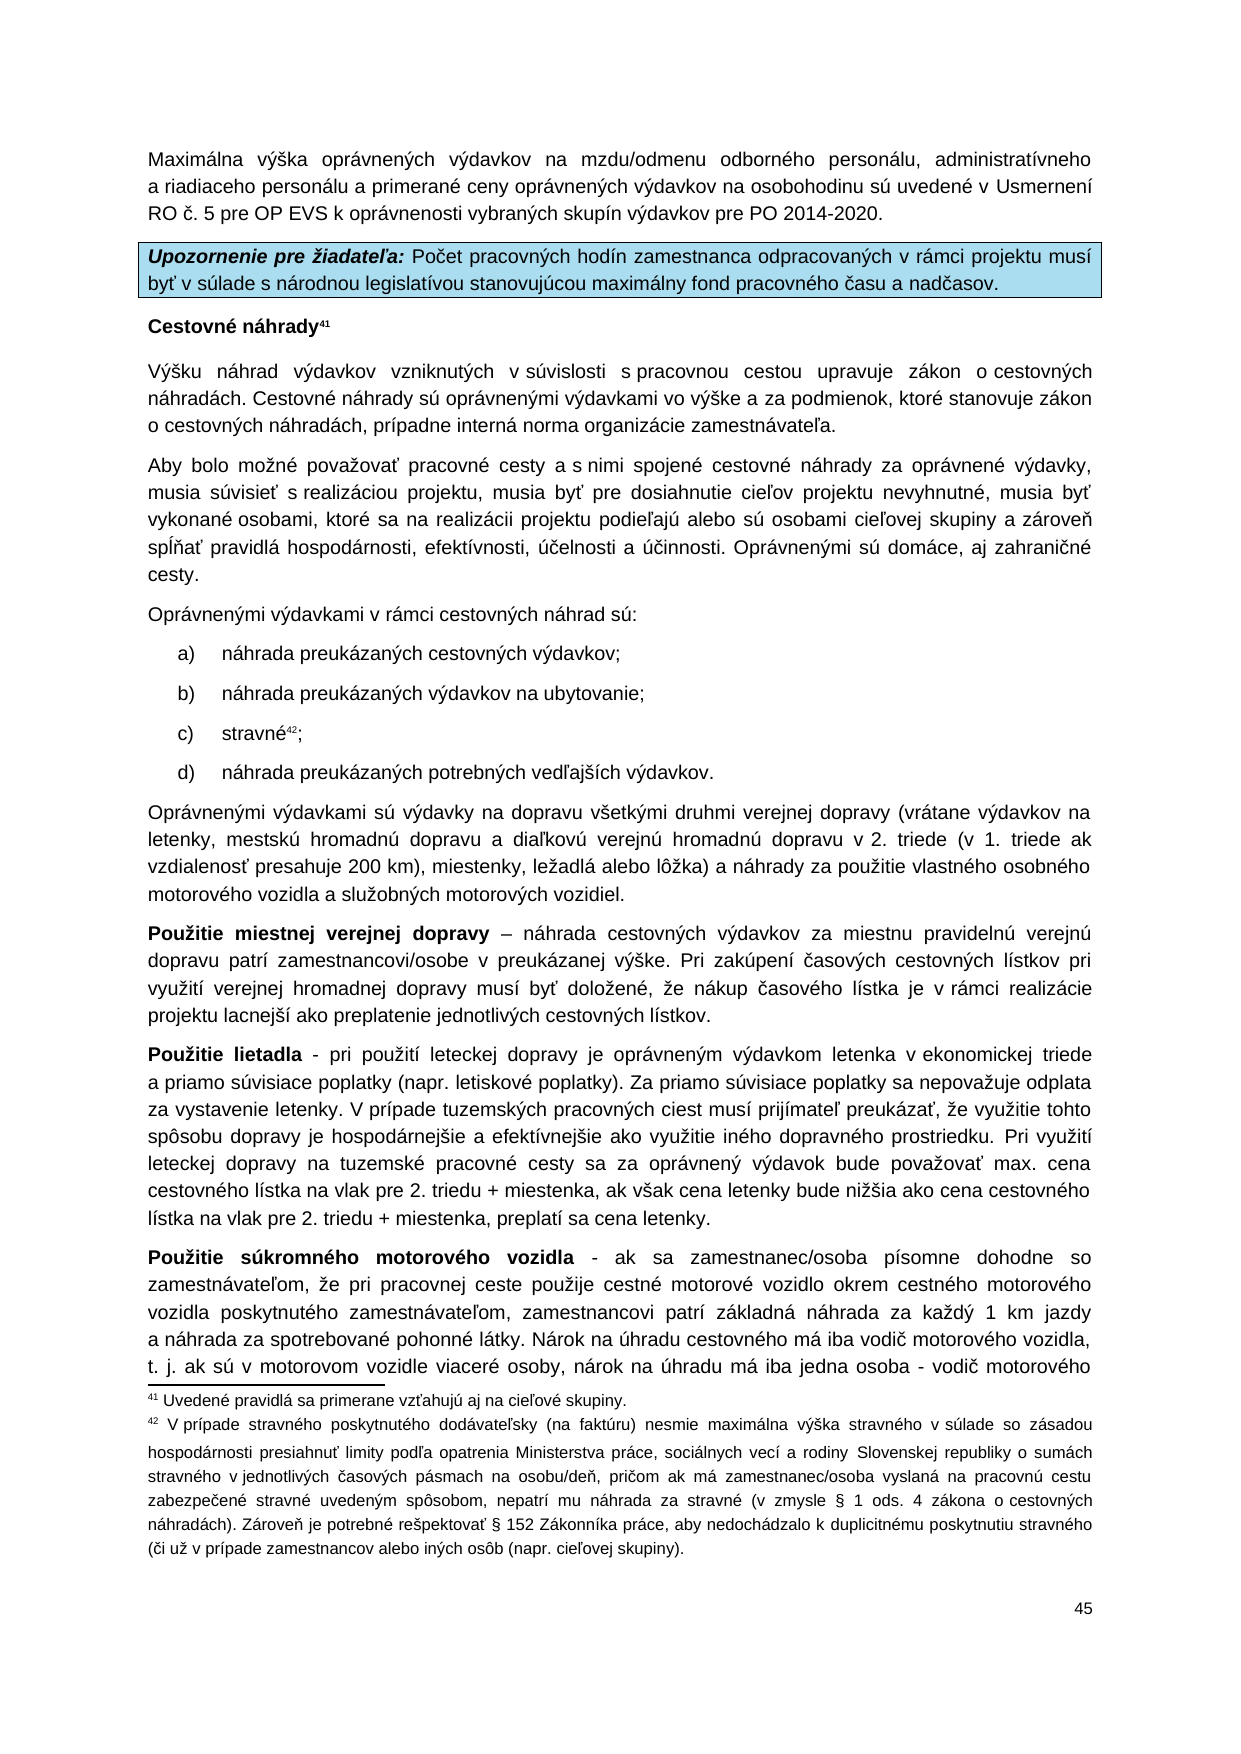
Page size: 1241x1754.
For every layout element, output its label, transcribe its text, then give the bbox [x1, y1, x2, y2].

list stravné; [177, 721, 1092, 744]
text Oprávnenými výdavkami v rámci cestovných náhrad sú: [148, 602, 1092, 625]
list náhrada preukázaných potrebných vedľajších výdavkov. [177, 761, 1092, 784]
text Cestovné náhrady [148, 315, 1092, 338]
text Maximálna výška oprávnených výdavkov na mzdu/odmenu odborného personálu, administratívneho a riadiaceho personálu a primerané ceny oprávnených výdavkov na osobohodinu sú uvedené v Usmernení RO č. 5 pre OP EVS k oprávnenosti vybraných skupín výdavkov pre PO 2014-2020. [148, 148, 1092, 225]
text Výšku náhrad výdavkov vzniknutých v súvislosti s pracovnou cestou upravuje zákon o cestovných náhradách. Cestovné náhrady sú oprávnenými výdavkami vo výške a za podmienok, ktoré stanovuje zákon o cestovných náhradách, prípadne interná norma organizácie zamestnávateľa. [148, 360, 1092, 437]
text Upozornenie pre žiadateľa: Počet pracovných hodín zamestnanca odpracovaných v rámci projektu musí byť v súlade s národnou legislatívou stanovujúcou maximálny fond pracovného času a nadčasov. [139, 243, 1101, 297]
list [148, 1246, 1092, 1378]
list náhrada preukázaných výdavkov na ubytovanie; [177, 682, 1092, 704]
text Aby bolo možné považovať pracovné cesty a s nimi spojené cestovné náhrady za oprávnené výdavky, musia súvisieť s realizáciou projektu, musia byť pre dosiahnutie cieľov projektu nevyhnutné, musia byť vykonané osobami, ktoré sa na realizácii projektu podieľajú alebo sú osobami cieľovej skupiny a zároveň spĺňať pravidlá hospodárnosti, efektívnosti, účelnosti a účinnosti. Oprávnenými sú domáce, aj zahraničné cesty. [148, 454, 1092, 585]
list Použitie lietadla - pri použití leteckej dopravy je oprávneným výdavkom letenka v ekonomickej triede a priamo súvisiace poplatky (napr. letiskové poplatky). Za priamo súvisiace poplatky sa nepovažuje odplata za vystavenie letenky. V prípade tuzemských pracovných ciest musí prijímateľ preukázať, že využitie tohto spôsobu dopravy je hospodárnejšie a efektívnejšie ako využitie iného dopravného prostriedku. Pri využití leteckej dopravy na tuzemské pracovné cesty sa za oprávnený výdavok bude považovať max. cena cestovného lístka na vlak pre 2. triedu + miestenka, ak však cena letenky bude nižšia ako cena cestovného lístka na vlak pre 2. triedu + miestenka, preplatí sa cena letenky. [148, 1043, 1092, 1229]
list náhrada preukázaných cestovných výdavkov; [177, 642, 1092, 665]
list Použitie miestnej verejnej dopravy – náhrada cestovných výdavkov za miestnu pravidelnú verejnú dopravu patrí zamestnancovi/osobe v preukázanej výške. Pri zakúpení časových cestovných lístkov pri využití verejnej hromadnej dopravy musí byť doložené, že nákup časového lístka je v rámci realizácie projektu lacnejší ako preplatenie jednotlivých cestovných lístkov. [148, 922, 1092, 1026]
list Oprávnenými výdavkami sú výdavky na dopravu všetkými druhmi verejnej dopravy (vrátane výdavkov na letenky, mestskú hromadnú dopravu a diaľkovú verejnú hromadnú dopravu v 2. triede (v 1. triede ak vzdialenosť presahuje 200 km), miestenky, ležadlá alebo lôžka) a náhrady za použitie vlastného osobného motorového vozidla a služobných motorových vozidiel. [148, 801, 1092, 905]
